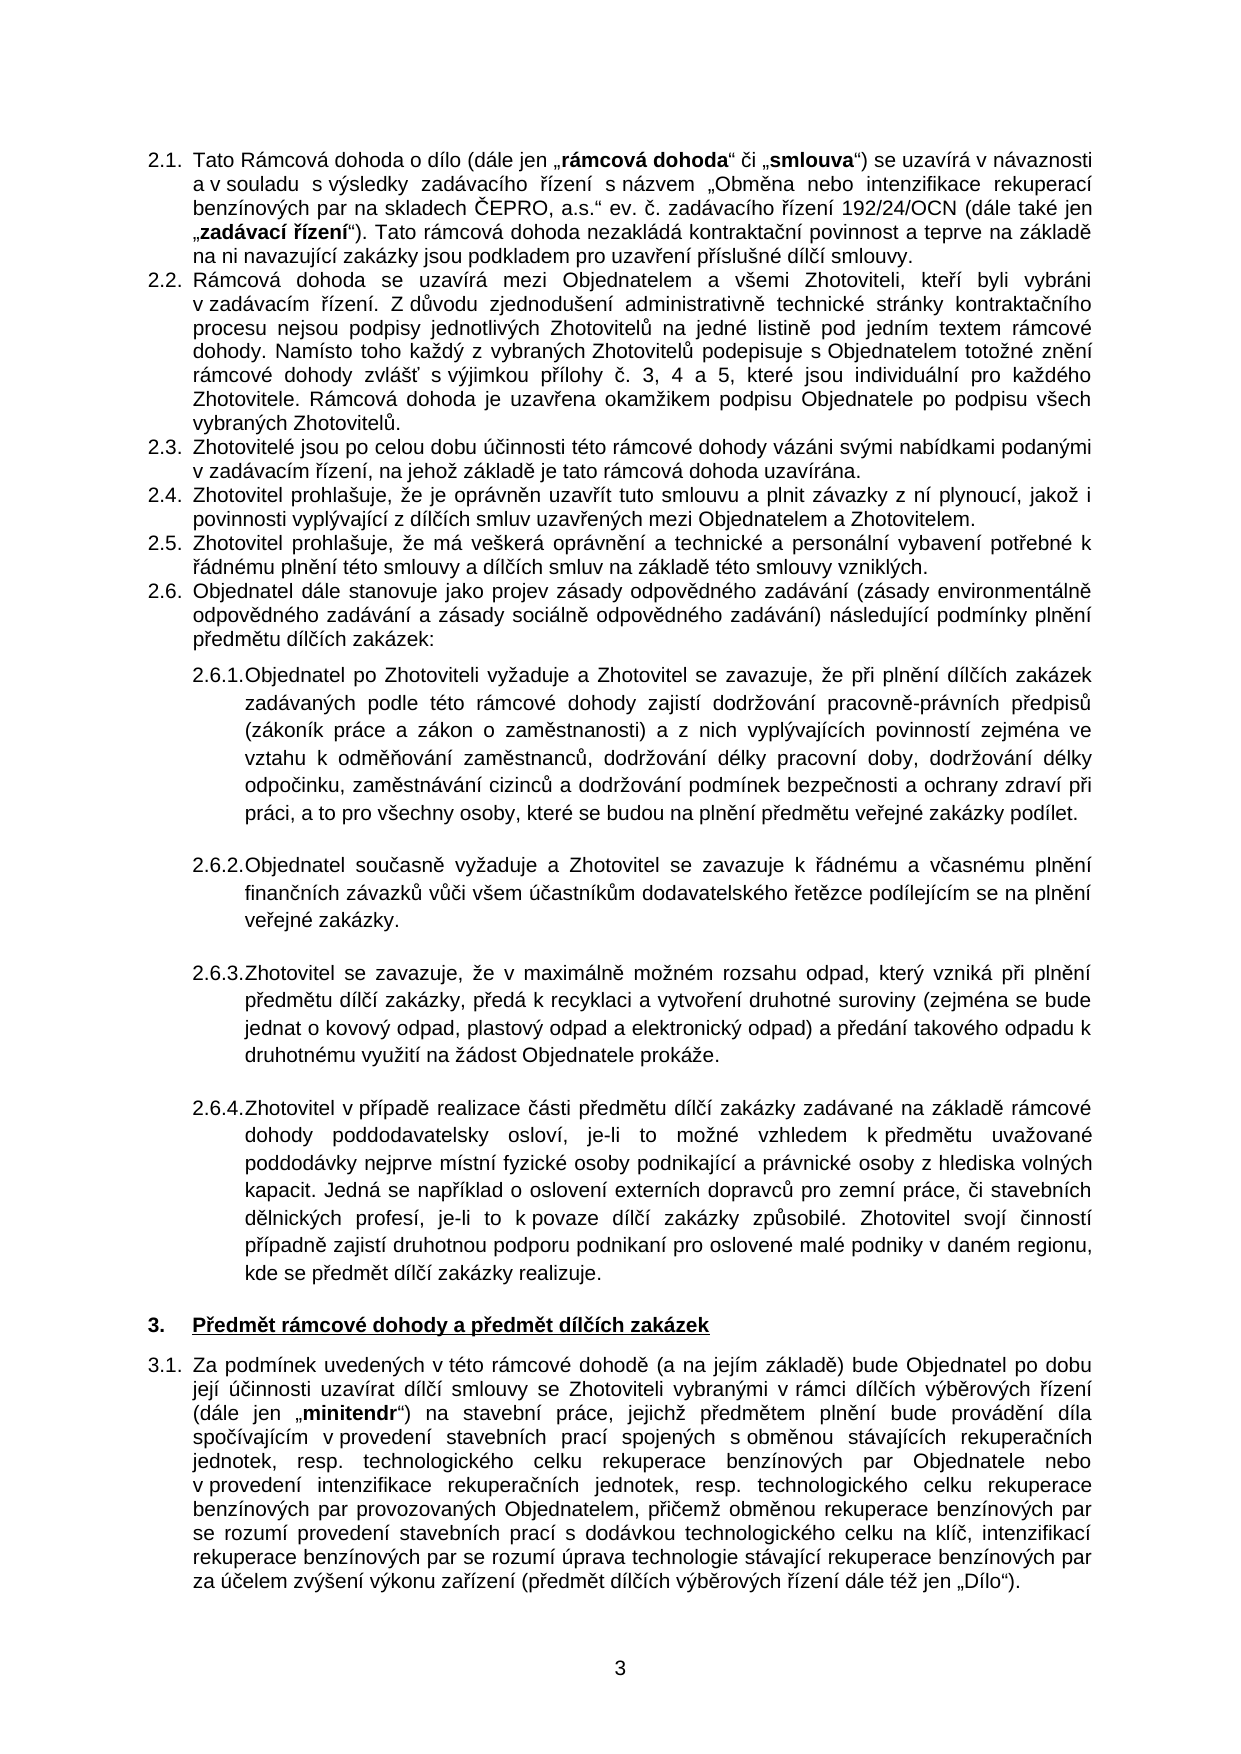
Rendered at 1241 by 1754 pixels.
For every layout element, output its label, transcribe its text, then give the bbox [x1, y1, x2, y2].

list Zhotovitel prohlašuje, že má veškerá oprávnění a technické a personální vybavení potřebné k řádnému plnění této smlouvy a dílčích smluv na základě této smlouvy vzniklých. [148, 531, 1093, 579]
list Objednatel současně vyžaduje a Zhotovitel se zavazuje k řádnému a včasnému plnění finančních závazků vůči všem účastníkům dodavatelského řetězce podílejícím se na plnění veřejné zakázky. [192, 853, 1093, 932]
list Objednatel dále stanovuje jako projev zásady odpovědného zadávání (zásady environmentálně odpovědného zadávání a zásady sociálně odpovědného zadávání) následující podmínky plnění předmětu dílčích zakázek: [148, 579, 1093, 651]
list Zhotovitelé jsou po celou dobu účinnosti této rámcové dohody vázáni svými nabídkami podanými v zadávacím řízení, na jehož základě je tato rámcová dohoda uzavírána. [148, 435, 1093, 483]
list Tato Rámcová dohoda o dílo (dále jen „rámcová dohoda“ či „smlouva“) se uzavírá v návaznosti a v souladu s výsledky zadávacího řízení s názvem „Obměna nebo intenzifikace rekuperací benzínových par na skladech ČEPRO, a.s.“ ev. č. zadávacího řízení 192/24/OCN (dále také jen „zadávací řízení“). Tato rámcová dohoda nezakládá kontraktační povinnost a teprve na základě na ni navazující zakázky jsou podkladem pro uzavření příslušné dílčí smlouvy. [148, 148, 1093, 267]
list Předmět rámcové dohody a předmět dílčích zakázek [148, 1313, 1093, 1337]
list Objednatel po Zhotoviteli vyžaduje a Zhotovitel se zavazuje, že při plnění dílčích zakázek zadávaných podle této rámcové dohody zajistí dodržování pracovně-právních předpisů (zákoník práce a zákon o zaměstnanosti) a z nich vyplývajících povinností zejména ve vztahu k odměňování zaměstnanců, dodržování délky pracovní doby, dodržování délky odpočinku, zaměstnávání cizinců a dodržování podmínek bezpečnosti a ochrany zdraví při práci, a to pro všechny osoby, které se budou na plnění předmětu veřejné zakázky podílet. [192, 663, 1093, 825]
list Za podmínek uvedených v této rámcové dohodě (a na jejím základě) bude Objednatel po dobu její účinnosti uzavírat dílčí smlouvy se Zhotoviteli vybranými v rámci dílčích výběrových řízení (dále jen „minitendr“) na stavební práce, jejichž předmětem plnění bude provádění díla spočívajícím v provedení stavebních prací spojených s obměnou stávajících rekuperačních jednotek, resp. technologického celku rekuperace benzínových par Objednatele nebo v provedení intenzifikace rekuperačních jednotek, resp. technologického celku rekuperace benzínových par provozovaných Objednatelem, přičemž obměnou rekuperace benzínových par se rozumí provedení stavebních prací s dodávkou technologického celku na klíč, intenzifikací rekuperace benzínových par se rozumí úprava technologie stávající rekuperace benzínových par za účelem zvýšení výkonu zařízení (předmět dílčích výběrových řízení dále též jen „Dílo“). [148, 1353, 1093, 1593]
list Zhotovitel se zavazuje, že v maximálně možném rozsahu odpad, který vzniká při plnění předmětu dílčí zakázky, předá k recyklaci a vytvoření druhotné suroviny (zejména se bude jednat o kovový odpad, plastový odpad a elektronický odpad) a předání takového odpadu k druhotnému využití na žádost Objednatele prokáže. [192, 961, 1093, 1067]
list Zhotovitel prohlašuje, že je oprávněn uzavřít tuto smlouvu a plnit závazky z ní plynoucí, jakož i povinnosti vyplývající z dílčích smluv uzavřených mezi Objednatelem a Zhotovitelem. [148, 483, 1093, 531]
list Rámcová dohoda se uzavírá mezi Objednatelem a všemi Zhotoviteli, kteří byli vybráni v zadávacím řízení. Z důvodu zjednodušení administrativně technické stránky kontraktačního procesu nejsou podpisy jednotlivých Zhotovitelů na jedné listině pod jedním textem rámcové dohody. Namísto toho každý z vybraných Zhotovitelů podepisuje s Objednatelem totožné znění rámcové dohody zvlášť s výjimkou přílohy č. 3, 4 a 5, které jsou individuální pro každého Zhotovitele. Rámcová dohoda je uzavřena okamžikem podpisu Objednatele po podpisu všech vybraných Zhotovitelů. [148, 267, 1093, 435]
list Zhotovitel v případě realizace části předmětu dílčí zakázky zadávané na základě rámcové dohody poddodavatelsky osloví, je-li to možné vzhledem k předmětu uvažované poddodávky nejprve místní fyzické osoby podnikající a právnické osoby z hlediska volných kapacit. Jedná se například o oslovení externích dopravců pro zemní práce, či stavebních dělnických profesí, je-li to k povaze dílčí zakázky způsobilé. Zhotovitel svojí činností případně zajistí druhotnou podporu podnikaní pro oslovené malé podniky v daném regionu, kde se předmět dílčí zakázky realizuje. [192, 1096, 1093, 1285]
